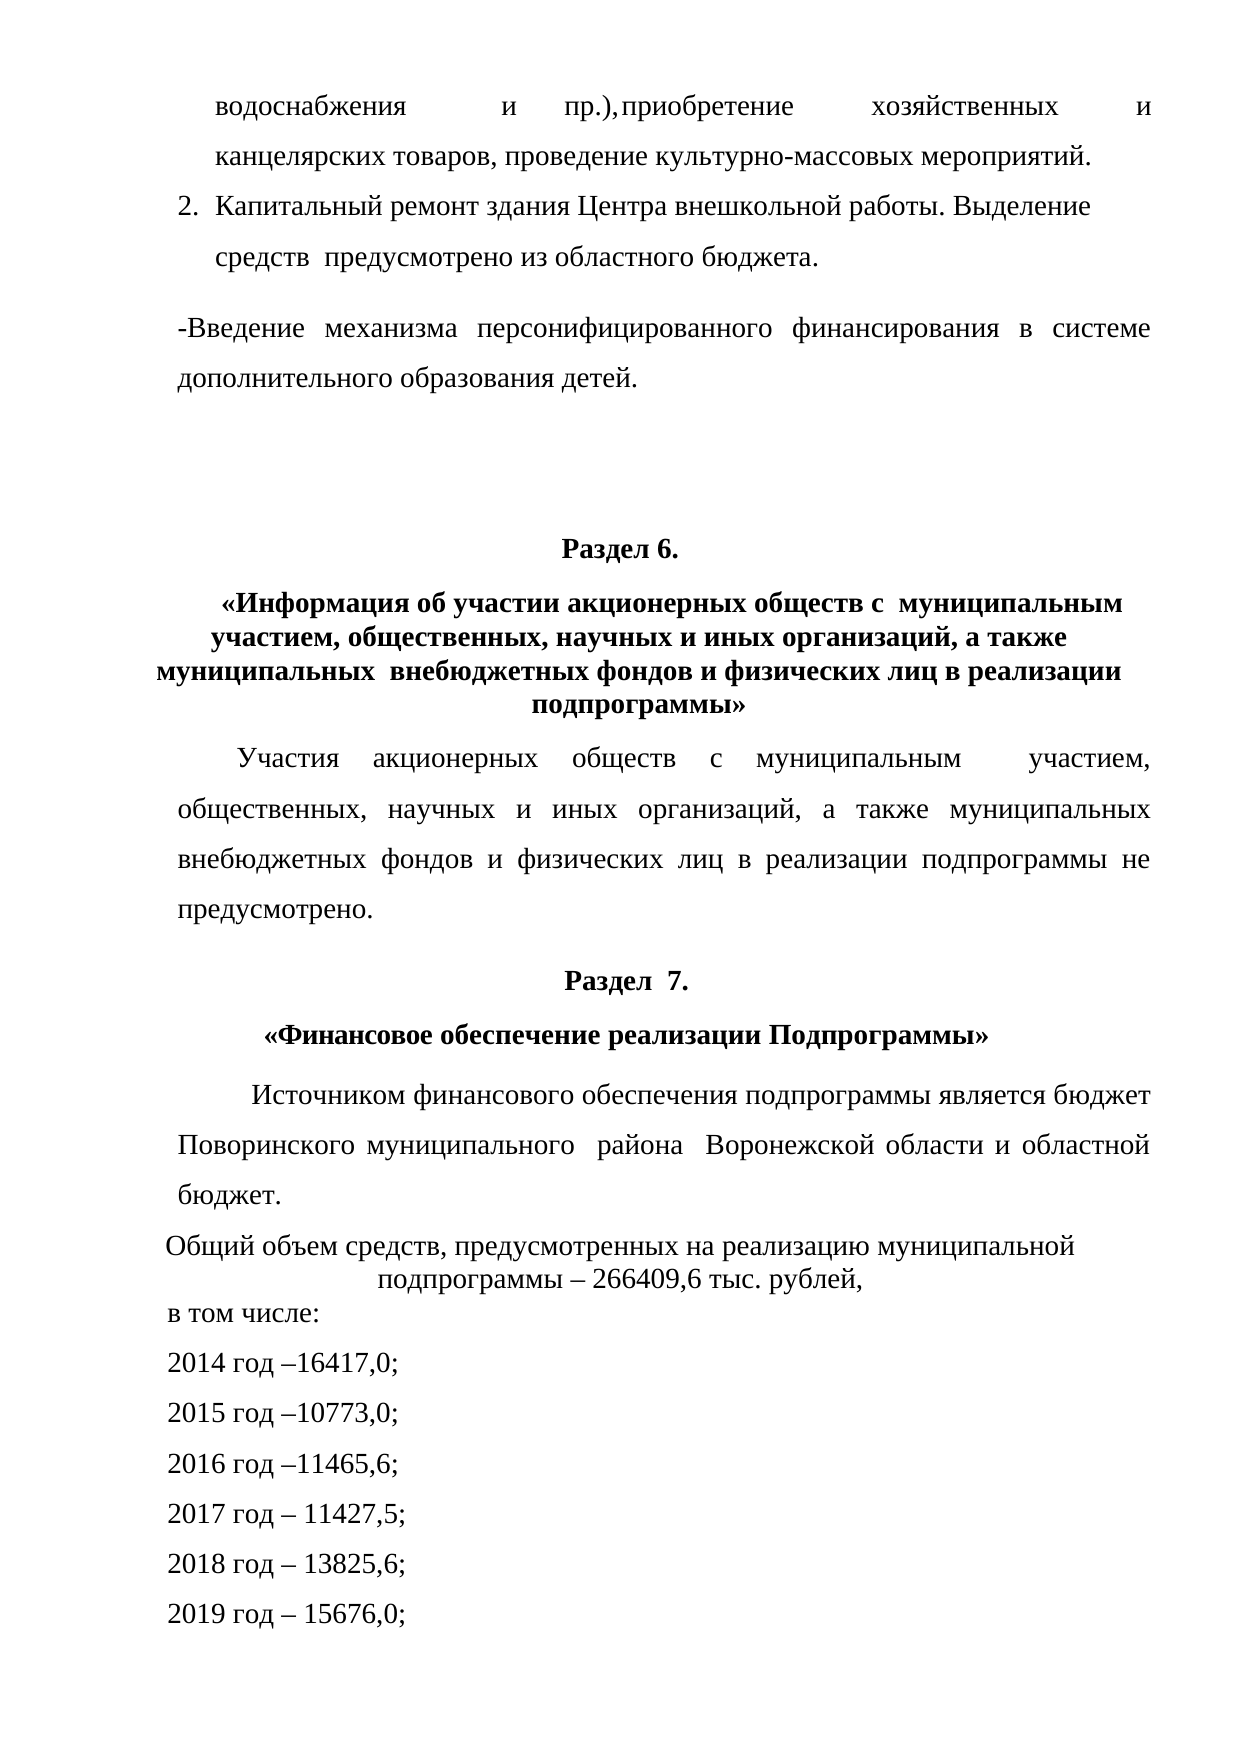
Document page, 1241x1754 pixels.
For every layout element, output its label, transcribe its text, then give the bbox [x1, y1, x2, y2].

text 2016 год –11465,6; [167, 1446, 1152, 1479]
text в том числе: [167, 1295, 1152, 1328]
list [177, 88, 1152, 172]
text Общий объем средств, предусмотренных на реализацию муниципальной подпрограммы – 266409,6 тыс. рублей, [89, 1228, 1152, 1295]
text Источником финансового обеспечения подпрограммы является бюджет Поворинского муниципального района Воронежской области и областной бюджет. [177, 1077, 1152, 1211]
text 2019 год – 15676,0; [167, 1597, 1152, 1630]
text 2017 год – 11427,5; [167, 1496, 1152, 1529]
text Раздел 6. [89, 531, 1152, 565]
text Участия акционерных обществ с муниципальным участием, общественных, научных и иных организаций, а также муниципальных внебюджетных фондов и физических лиц в реализации подпрограммы не предусмотрено. [177, 741, 1152, 925]
text 2015 год –10773,0; [167, 1395, 1152, 1429]
text 2018 год – 13825,6; [167, 1546, 1152, 1580]
list Капитальный ремонт здания Центра внешкольной работы. Выделение средств предусмотрено из областного бюджета. [177, 188, 1152, 272]
text Раздел 7. [101, 963, 1152, 996]
text «Финансовое обеспечение реализации Подпрограммы» [101, 1017, 1152, 1051]
text 2014 год –16417,0; [167, 1345, 1152, 1379]
text «Информация об участии акционерных обществ с муниципальным участием, общественных, научных и иных организаций, а также муниципальных внебюджетных фондов и физических лиц в реализации подпрограммы» [126, 586, 1152, 720]
text -Введение механизма персонифицированного финансирования в системе дополнительного образования детей. [177, 310, 1152, 394]
